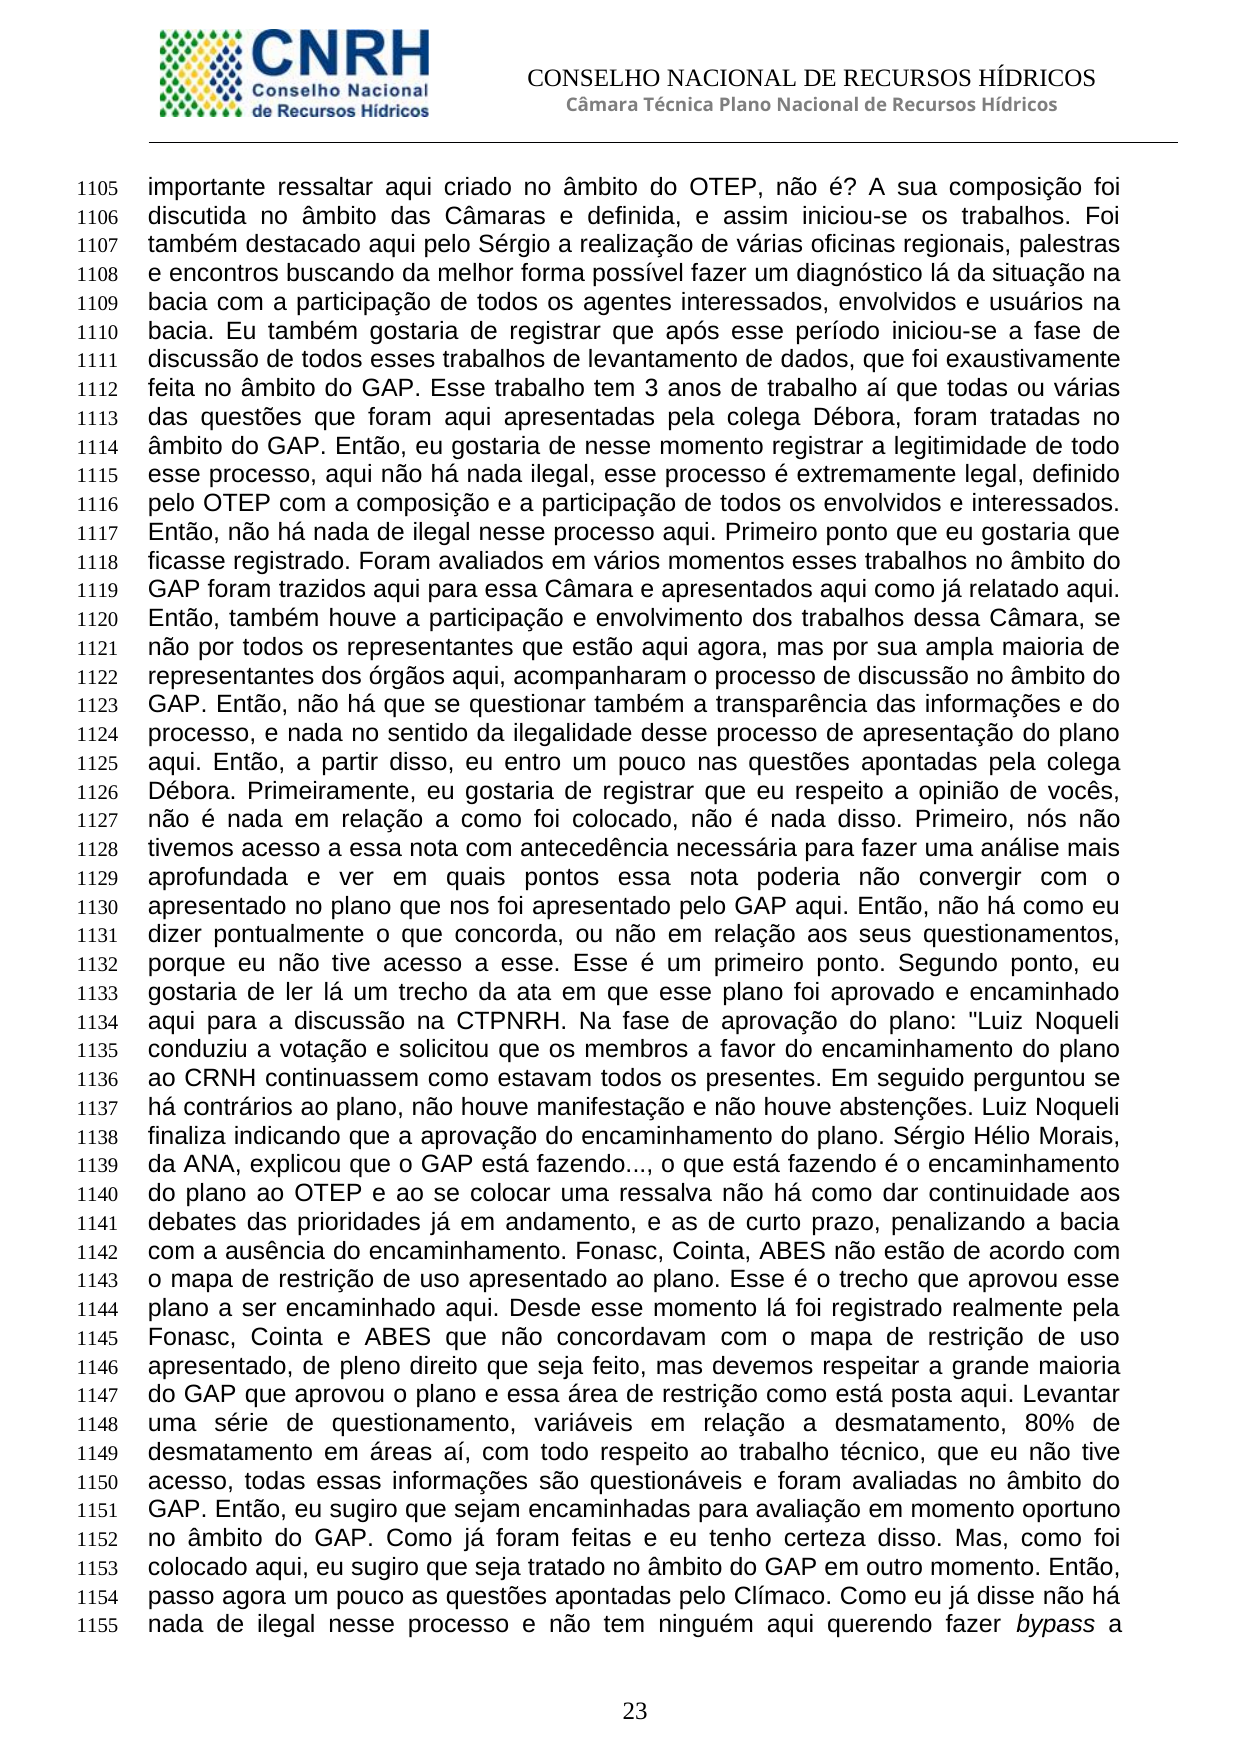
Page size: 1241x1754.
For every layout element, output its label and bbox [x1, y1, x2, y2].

picture [159, 29, 429, 117]
text [148, 172, 1122, 1638]
